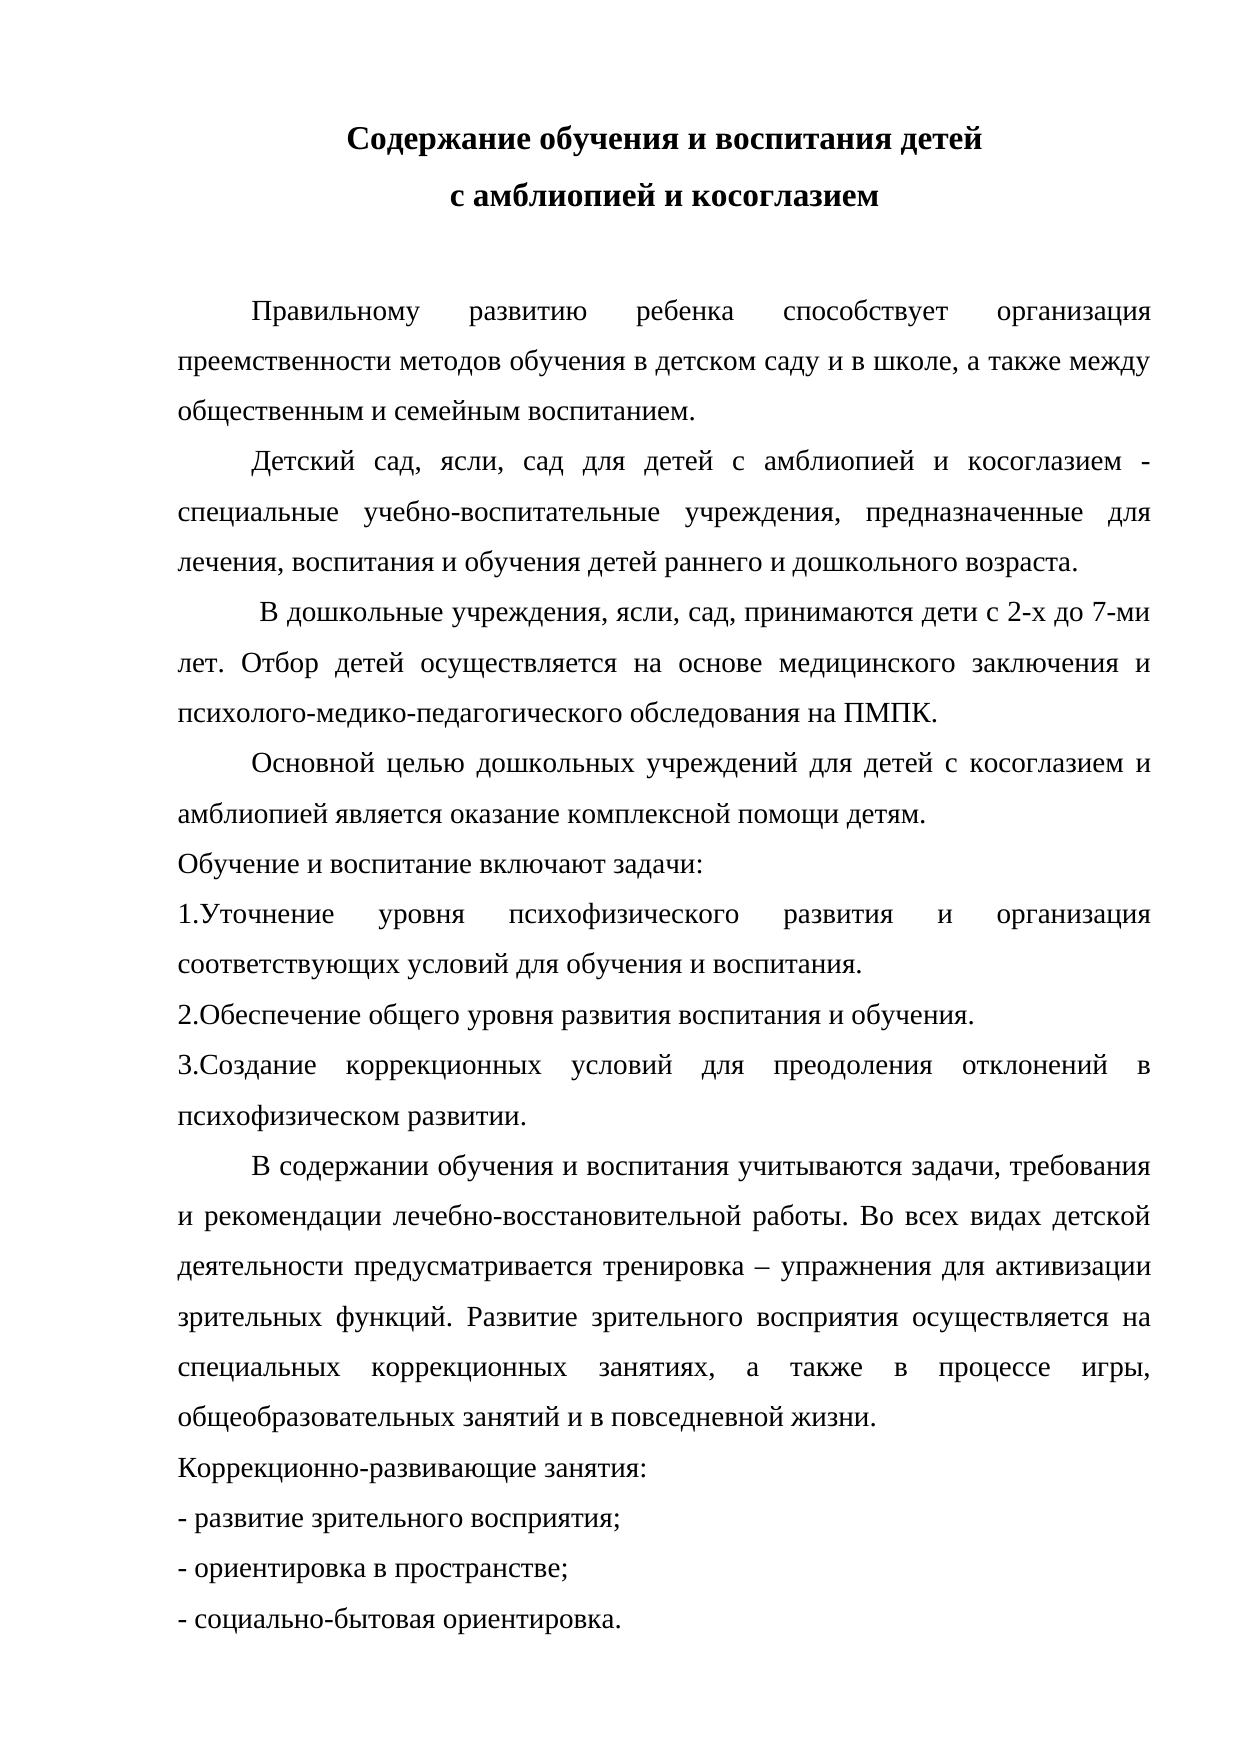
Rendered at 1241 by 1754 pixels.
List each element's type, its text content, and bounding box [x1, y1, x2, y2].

subtitle с амблиопией и косоглазием [177, 176, 1152, 214]
text Обучение и воспитание включают задачи: [177, 846, 1152, 879]
text В содержании обучения и воспитания учитываются задачи, требования и рекомендации лечебно-восстановительной работы. Во всех видах детской деятельности предусматривается тренировка – упражнения для активизации зрительных функций. Развитие зрительного восприятия осуществляется на специальных коррекционных занятиях, а также в процессе игры, общеобразовательных занятий и в повседневной жизни. [177, 1148, 1152, 1433]
text Правильному развитию ребенка способствует организация преемственности методов обучения в детском саду и в школе, а также между общественным и семейным воспитанием. [177, 293, 1152, 427]
subtitle Содержание обучения и воспитания детей [177, 118, 1152, 156]
text - развитие зрительного восприятия; [177, 1500, 1152, 1534]
text Детский сад, ясли, сад для детей с амблиопией и косоглазием - специальные учебно-воспитательные учреждения, предназначенные для лечения, воспитания и обучения детей раннего и дошкольного возраста. [177, 443, 1152, 578]
text Коррекционно-развивающие занятия: [177, 1450, 1152, 1483]
text 1.Уточнение уровня психофизического развития и организация соответствующих условий для обучения и воспитания. [177, 896, 1152, 980]
text 3.Создание коррекционных условий для преодоления отклонений в психофизическом развитии. [177, 1047, 1152, 1131]
text - социально-бытовая ориентировка. [177, 1601, 1152, 1634]
text Основной целью дошкольных учреждений для детей с косоглазием и амблиопией является оказание комплексной помощи детям. [177, 745, 1152, 829]
text В дошкольные учреждения, ясли, сад, принимаются дети с 2-х до 7-ми лет. Отбор детей осуществляется на основе медицинского заключения и психолого-медико-педагогического обследования на ПМПК. [177, 594, 1152, 729]
text 2.Обеспечение общего уровня развития воспитания и обучения. [177, 997, 1152, 1031]
text - ориентировка в пространстве; [177, 1550, 1152, 1584]
